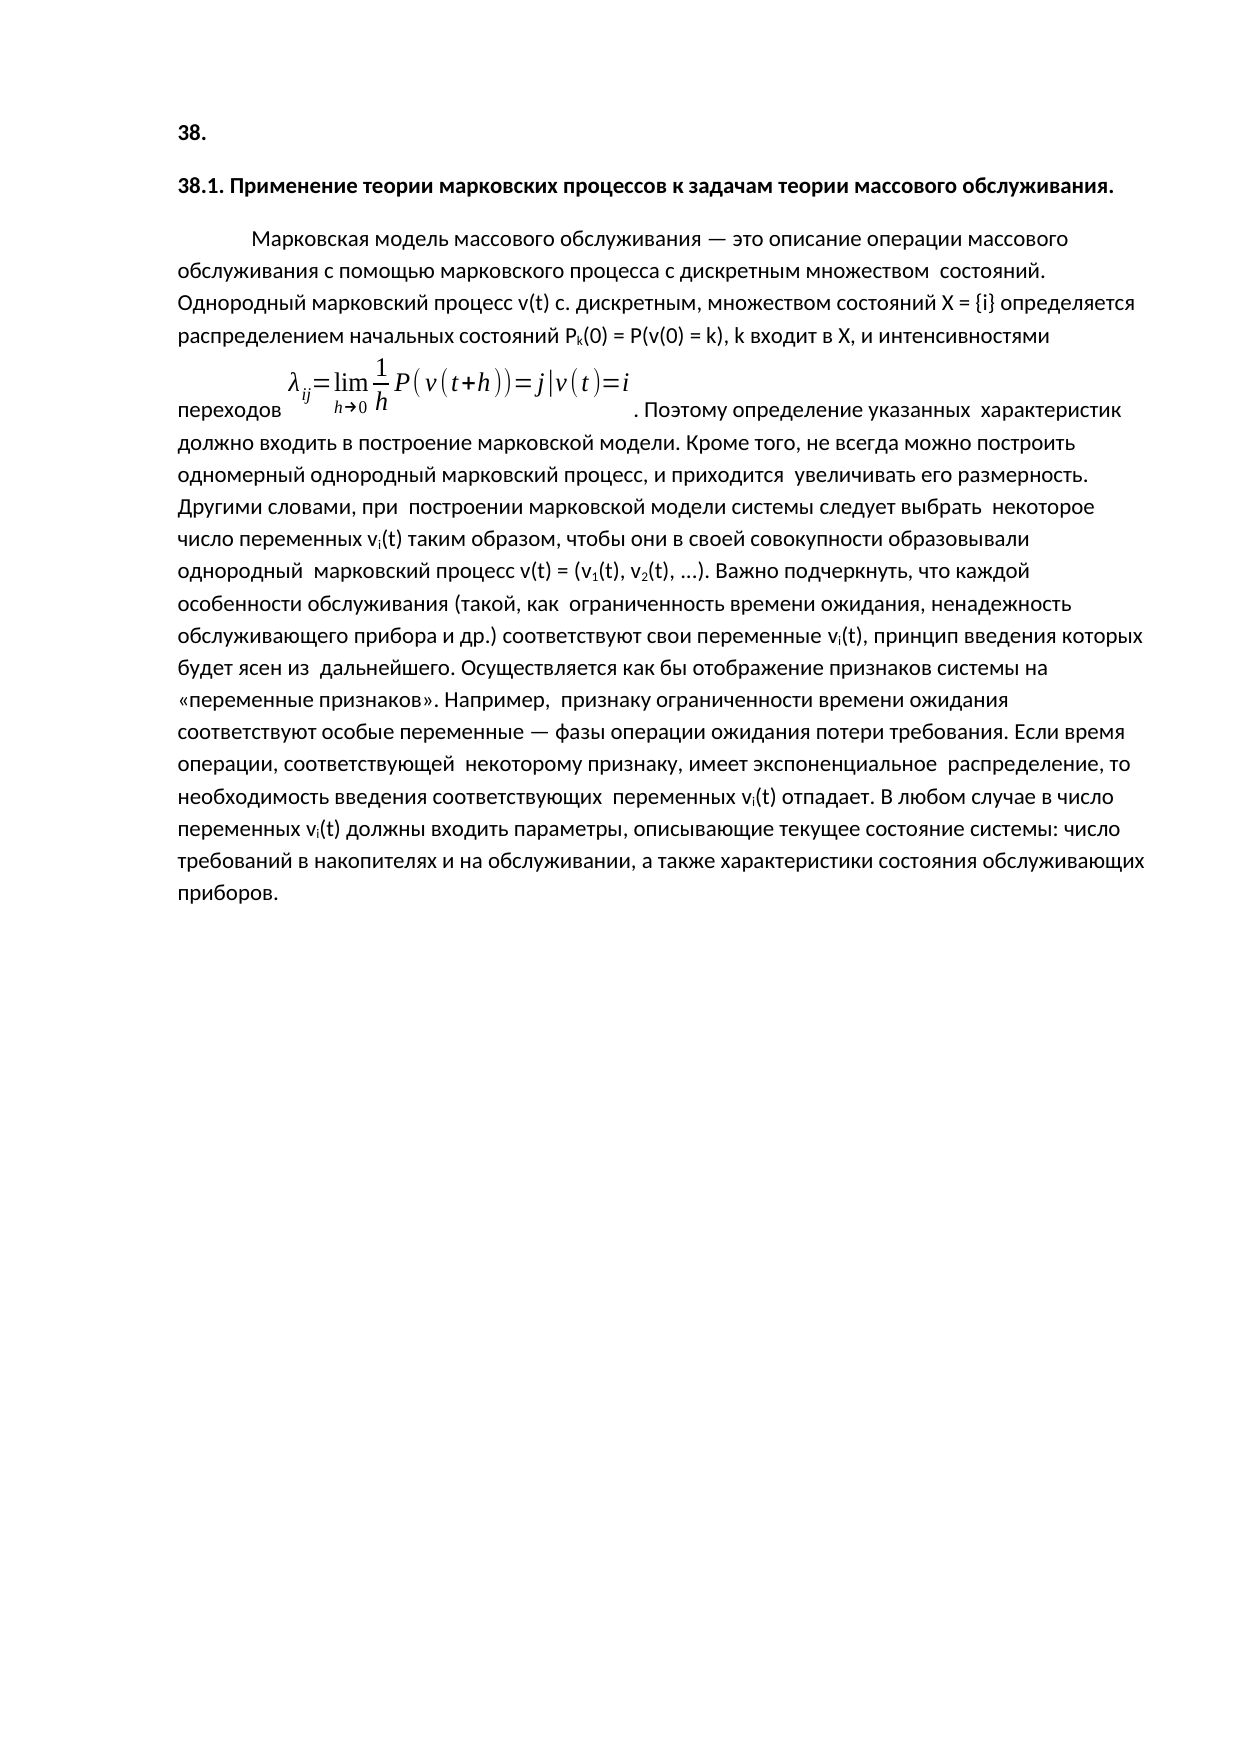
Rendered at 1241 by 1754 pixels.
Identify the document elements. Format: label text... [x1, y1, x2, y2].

text 38. [177, 118, 1152, 146]
text Марковская модель массового обслуживания — это описание операции массового обслуживания с помощью марковского процесса с дискретным множеством состояний. Однородный марковский процесс v(t) с. дискретным, множеством состояний X = {i} определяется распределением начальных состояний Pk(0) = P(v(0) = k), k входит в X, и интенсивностями переходов . Поэтому определение указанных характеристик должно входить в построение марковской модели. Кроме того, не всегда можно построить одномерный однородный марковский процесс, и приходится увеличивать его размерность. Другими словами, при построении марковской модели системы следует выбрать некоторое число переменных vi(t) таким образом, чтобы они в своей совокупности образовывали однородный марковский процесс v(t) = (v1(t), v2(t), ...). Важно подчеркнуть, что каждой особенности обслуживания (такой, как ограниченность времени ожидания, ненадежность обслуживающего прибора и др.) соответствуют свои переменные vi(t), принцип введения которых будет ясен из дальнейшего. Осуществляется как бы отображение признаков системы на «переменные признаков». Например, признаку ограниченности времени ожидания соответствуют особые переменные — фазы операции ожидания потери требования. Если время операции, соответствующей некоторому признаку, имеет экспоненциальное распределение, то необходимость введения соответствующих переменных vi(t) отпадает. В любом случае в число переменных vi(t) должны входить параметры, описывающие текущее состояние системы: число требований в накопителях и на обслуживании, а также характеристики состояния обслуживающих приборов. [177, 224, 1152, 906]
text 38.1. Применение теории марковских процессов к задачам теории массового обслуживания. [177, 171, 1152, 199]
